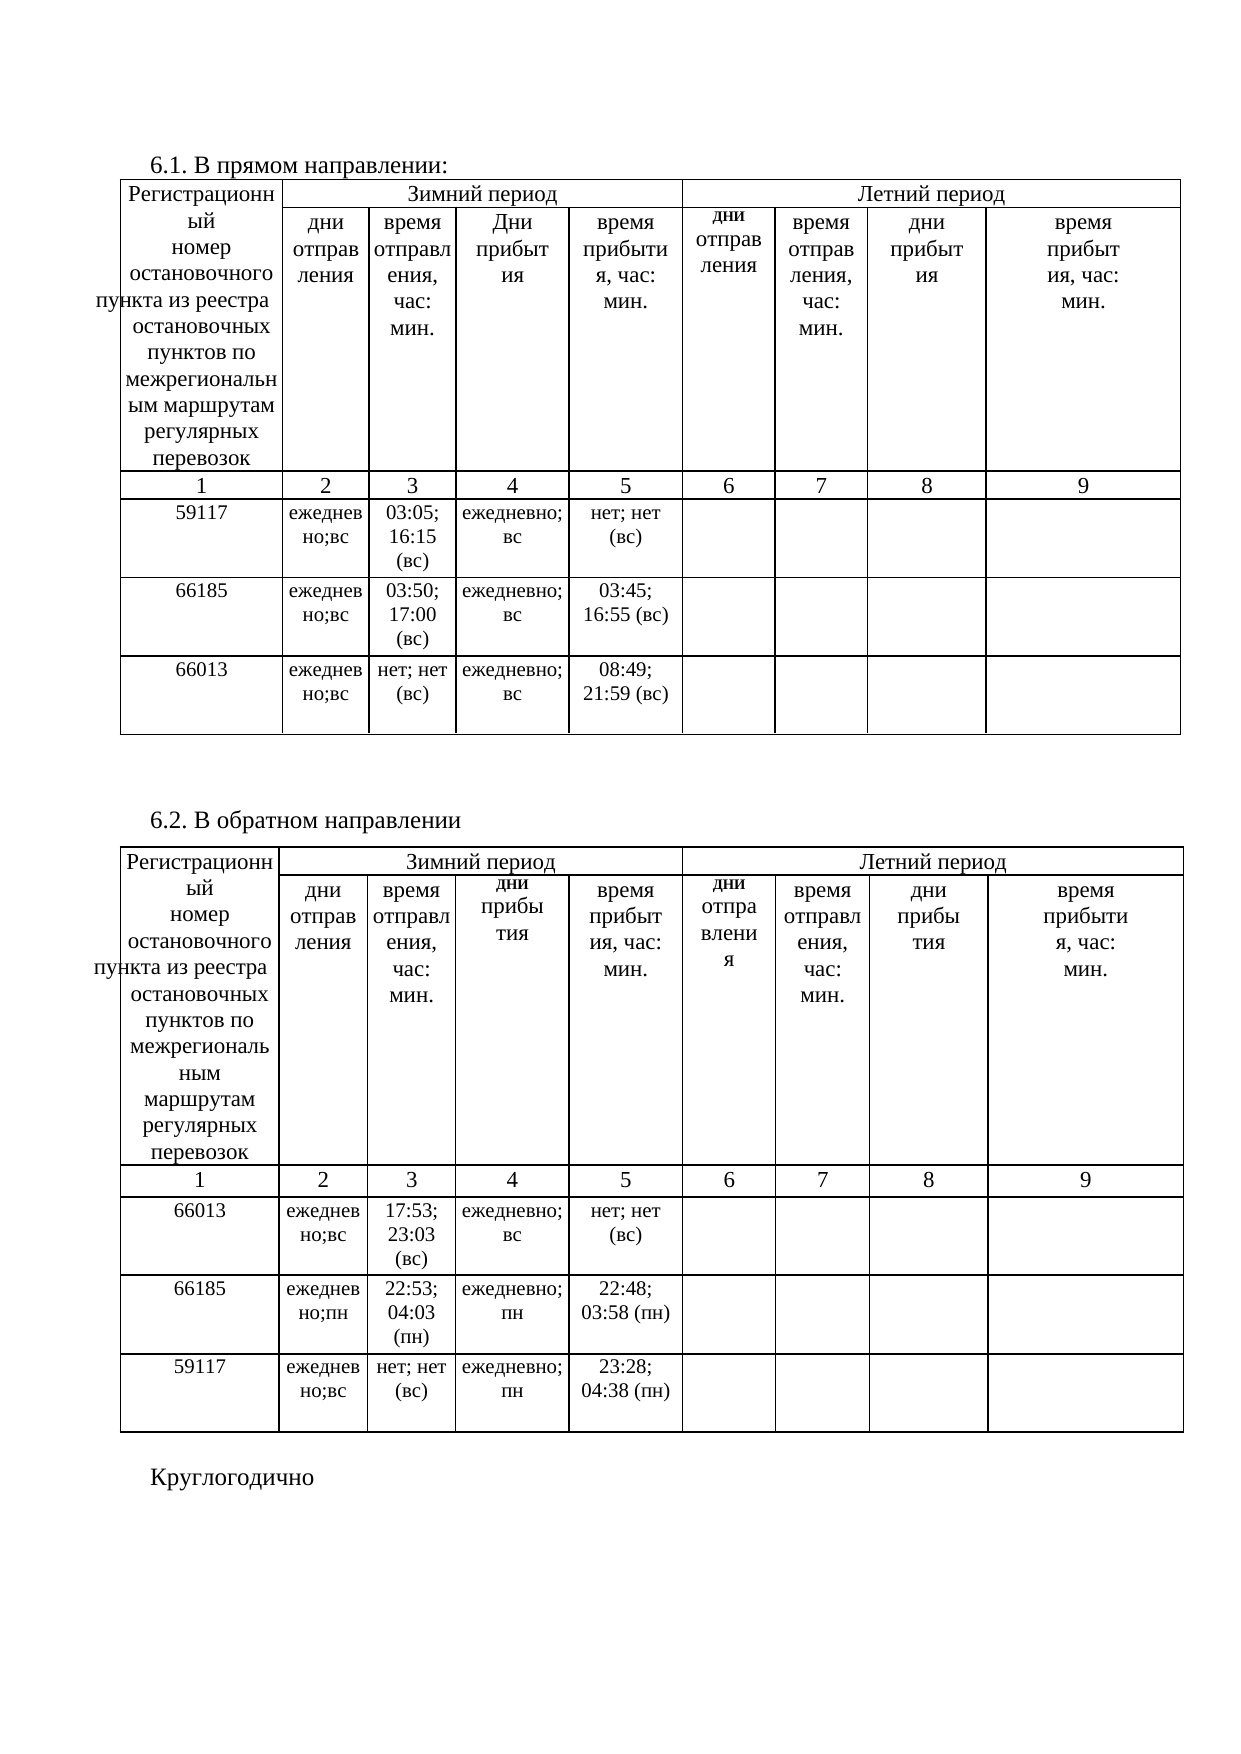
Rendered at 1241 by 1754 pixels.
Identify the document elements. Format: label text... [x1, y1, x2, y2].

table_cell 8 [870, 1166, 987, 1196]
table_cell [987, 500, 1180, 577]
table_cell ежедневно;вс [457, 657, 568, 733]
table_cell [870, 1355, 987, 1431]
table_cell нет; нет (вс) [570, 1198, 682, 1274]
text 6.2. В обратном направлении [150, 805, 1090, 834]
table_cell Дни прибыт ия [457, 208, 568, 470]
table_cell 2 [280, 1166, 367, 1196]
table_cell [870, 1276, 987, 1353]
table_cell 1 [121, 1166, 278, 1196]
table_cell ежедневно;вс [280, 1198, 367, 1274]
table_cell 6 [683, 1166, 775, 1196]
table_cell 03:45; 16:55 (вс) [570, 578, 682, 655]
table_cell нет; нет (вс) [570, 500, 682, 577]
table_cell ДНИ отпра влени я [683, 876, 775, 1164]
table_cell 9 [987, 472, 1180, 498]
table_cell ежедневно;вс [283, 657, 368, 733]
table_cell [683, 1355, 775, 1431]
table_cell [776, 1276, 869, 1353]
table_cell 8 [868, 472, 985, 498]
table_header Регистрационный номер остановочного пункта из реестра остановочных пунктов по межрегиональным маршрутам регулярных перевозок [121, 848, 278, 1164]
table_cell 59117 [121, 500, 282, 577]
table_cell [987, 578, 1180, 655]
table_cell ДНИ прибы тия [456, 876, 568, 1164]
table_cell [989, 1198, 1183, 1274]
table_cell время прибыти я, час: мин. [570, 208, 682, 470]
table_cell 9 [989, 1166, 1183, 1196]
table_cell [868, 578, 985, 655]
table_cell [776, 657, 867, 733]
text 6.1. В прямом направлении: [150, 150, 1090, 179]
table_cell время прибыт ия, час: мин. [987, 208, 1180, 470]
table_cell [868, 500, 985, 577]
table_cell [870, 1198, 987, 1274]
table_cell [776, 500, 867, 577]
table_cell ежедневно;вс [457, 578, 568, 655]
table_cell 5 [570, 472, 682, 498]
table_cell [683, 1198, 775, 1274]
table_cell 22:48; 03:58 (пн) [570, 1276, 682, 1353]
table_cell ежедневно;вс [456, 1198, 568, 1274]
table_cell 7 [776, 1166, 869, 1196]
table_cell дни прибыт ия [868, 208, 985, 470]
table_cell 66013 [121, 657, 282, 733]
table_cell [683, 500, 774, 577]
table_cell 22:53; 04:03 (пн) [368, 1276, 455, 1353]
text Круглогодично [150, 1462, 1090, 1490]
table_cell время отправл ения, час: мин. [776, 876, 869, 1164]
table_cell ежедневно;вс [457, 500, 568, 577]
table_cell [868, 657, 985, 733]
table_cell 5 [570, 1166, 682, 1196]
table_cell дни отправ ления [280, 876, 367, 1164]
table_cell [683, 1276, 775, 1353]
table_cell [776, 1198, 869, 1274]
table_cell время отправ ления, час: мин. [776, 208, 867, 470]
table_cell [776, 1355, 869, 1431]
table_cell 66185 [121, 578, 282, 655]
table_cell [989, 1355, 1183, 1431]
table_cell [989, 1276, 1183, 1353]
table_cell нет; нет (вс) [370, 657, 455, 733]
table_cell 59117 [121, 1355, 278, 1431]
table_cell 3 [368, 1166, 455, 1196]
table_header Летний период [683, 180, 1180, 207]
table_cell время прибыт ия, час: мин. [570, 876, 682, 1164]
table_cell ДНИ отправ ления [683, 208, 774, 470]
table_cell 3 [370, 472, 455, 498]
table_header Регистрационный номер остановочного пункта из реестра остановочных пунктов по межрегиональным маршрутам регулярных перевозок [121, 180, 282, 470]
table_cell ежедневно;вс [280, 1355, 367, 1431]
table_cell 03:05; 16:15 (вс) [370, 500, 455, 577]
table_cell 66185 [121, 1276, 278, 1353]
table_cell 1 [121, 472, 282, 498]
table_cell [987, 657, 1180, 733]
table_cell 23:28; 04:38 (пн) [570, 1355, 682, 1431]
table_header Зимний период [280, 848, 682, 874]
table_cell время отправл ения, час: мин. [368, 876, 455, 1164]
table_cell 66013 [121, 1198, 278, 1274]
table_cell ежедневно;вс [283, 578, 368, 655]
table_cell дни отправ ления [283, 208, 368, 470]
table_cell ежедневно;пн [456, 1355, 568, 1431]
table_cell 7 [776, 472, 867, 498]
table_cell 2 [283, 472, 368, 498]
table_cell 6 [683, 472, 774, 498]
table_cell нет; нет (вс) [368, 1355, 455, 1431]
table_cell ежедневно;пн [456, 1276, 568, 1353]
table_cell 03:50; 17:00 (вс) [370, 578, 455, 655]
table_cell 08:49; 21:59 (вс) [570, 657, 682, 733]
table_header Летний период [683, 848, 1183, 874]
table_cell 4 [456, 1166, 568, 1196]
table_cell [683, 578, 774, 655]
table_cell 4 [457, 472, 568, 498]
table_cell время прибыти я, час: мин. [989, 876, 1183, 1164]
table_cell ежедневно;вс [283, 500, 368, 577]
table_cell [776, 578, 867, 655]
table_cell [683, 657, 774, 733]
table_header Зимний период [283, 180, 682, 207]
table_cell дни прибы тия [870, 876, 987, 1164]
table_cell ежедневно;пн [280, 1276, 367, 1353]
table_cell время отправл ения, час: мин. [370, 208, 455, 470]
table_cell 17:53; 23:03 (вс) [368, 1198, 455, 1274]
